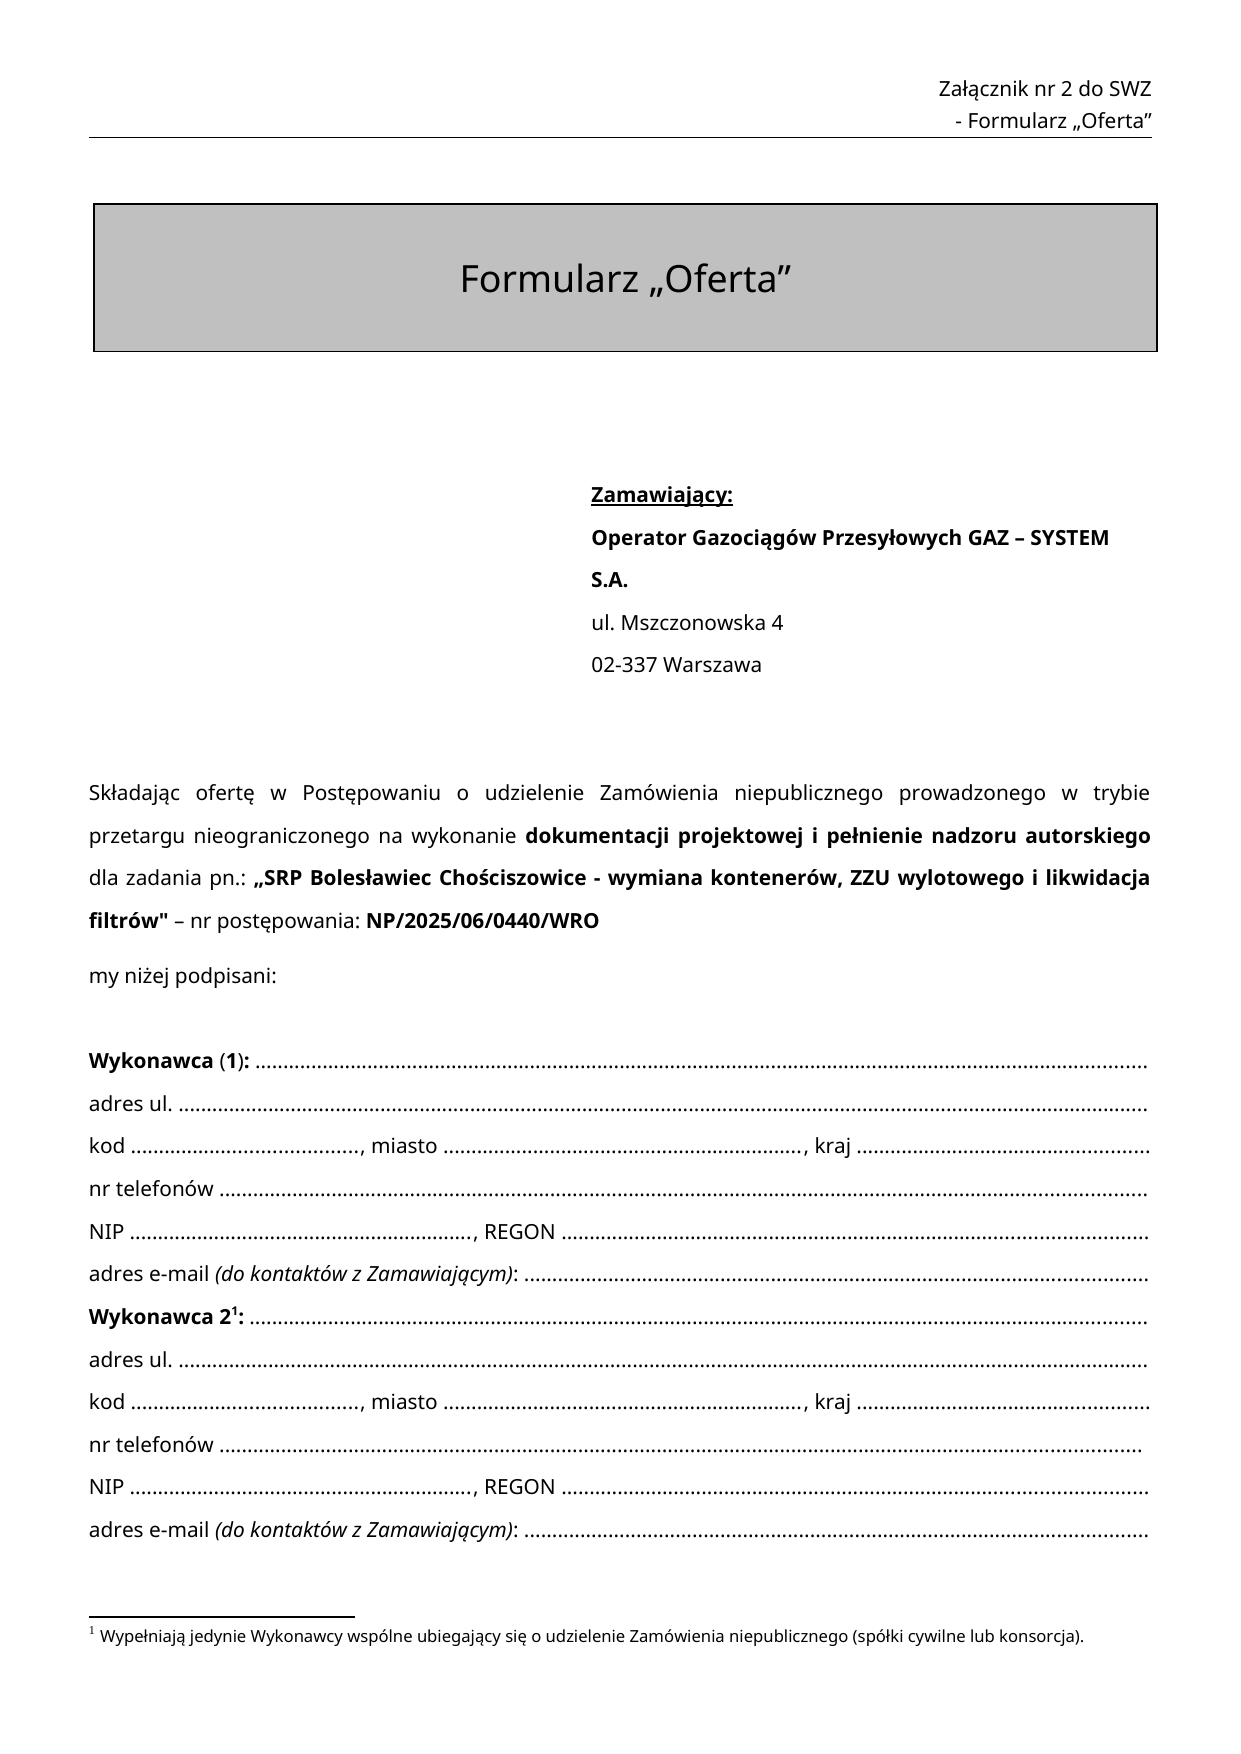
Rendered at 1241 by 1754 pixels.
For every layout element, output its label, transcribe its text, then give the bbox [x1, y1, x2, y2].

text kod , miasto , kraj [89, 1387, 1152, 1416]
text my niżej podpisani: [89, 961, 1152, 989]
text adres ul. [89, 1345, 1152, 1373]
table_header Formularz „Oferta” [95, 205, 1156, 351]
text nr telefonów [89, 1174, 1152, 1203]
text 02-337 Warszawa [591, 650, 1152, 679]
text nr telefonów [89, 1430, 1152, 1458]
text kod , miasto , kraj [89, 1132, 1152, 1160]
text NIP , REGON [89, 1472, 1152, 1501]
text adres ul. [89, 1089, 1152, 1117]
text ul. Mszczonowska 4 [591, 608, 1152, 636]
text Wykonawca (1): [89, 1046, 1152, 1075]
text adres e-mail (do kontaktów z Zamawiającym): [89, 1259, 1152, 1288]
text Wykonawca 2: [89, 1302, 1152, 1331]
text Składając ofertę w Postępowaniu o udzielenie Zamówienia niepublicznego prowadzonego w trybie przetargu nieograniczonego na wykonanie dokumentacji projektowej i pełnienie nadzoru autorskiego dla zadania pn.: „SRP Bolesławiec Chościszowice - wymiana kontenerów, ZZU wylotowego i likwidacja filtrów" – nr postępowania: NP/2025/06/0440/WRO [89, 778, 1152, 934]
text adres e-mail (do kontaktów z Zamawiającym): [89, 1515, 1152, 1543]
text Operator Gazociągów Przesyłowych GAZ – SYSTEM S.A. [591, 523, 1152, 594]
text NIP , REGON [89, 1217, 1152, 1245]
text Zamawiający: [591, 480, 1152, 508]
